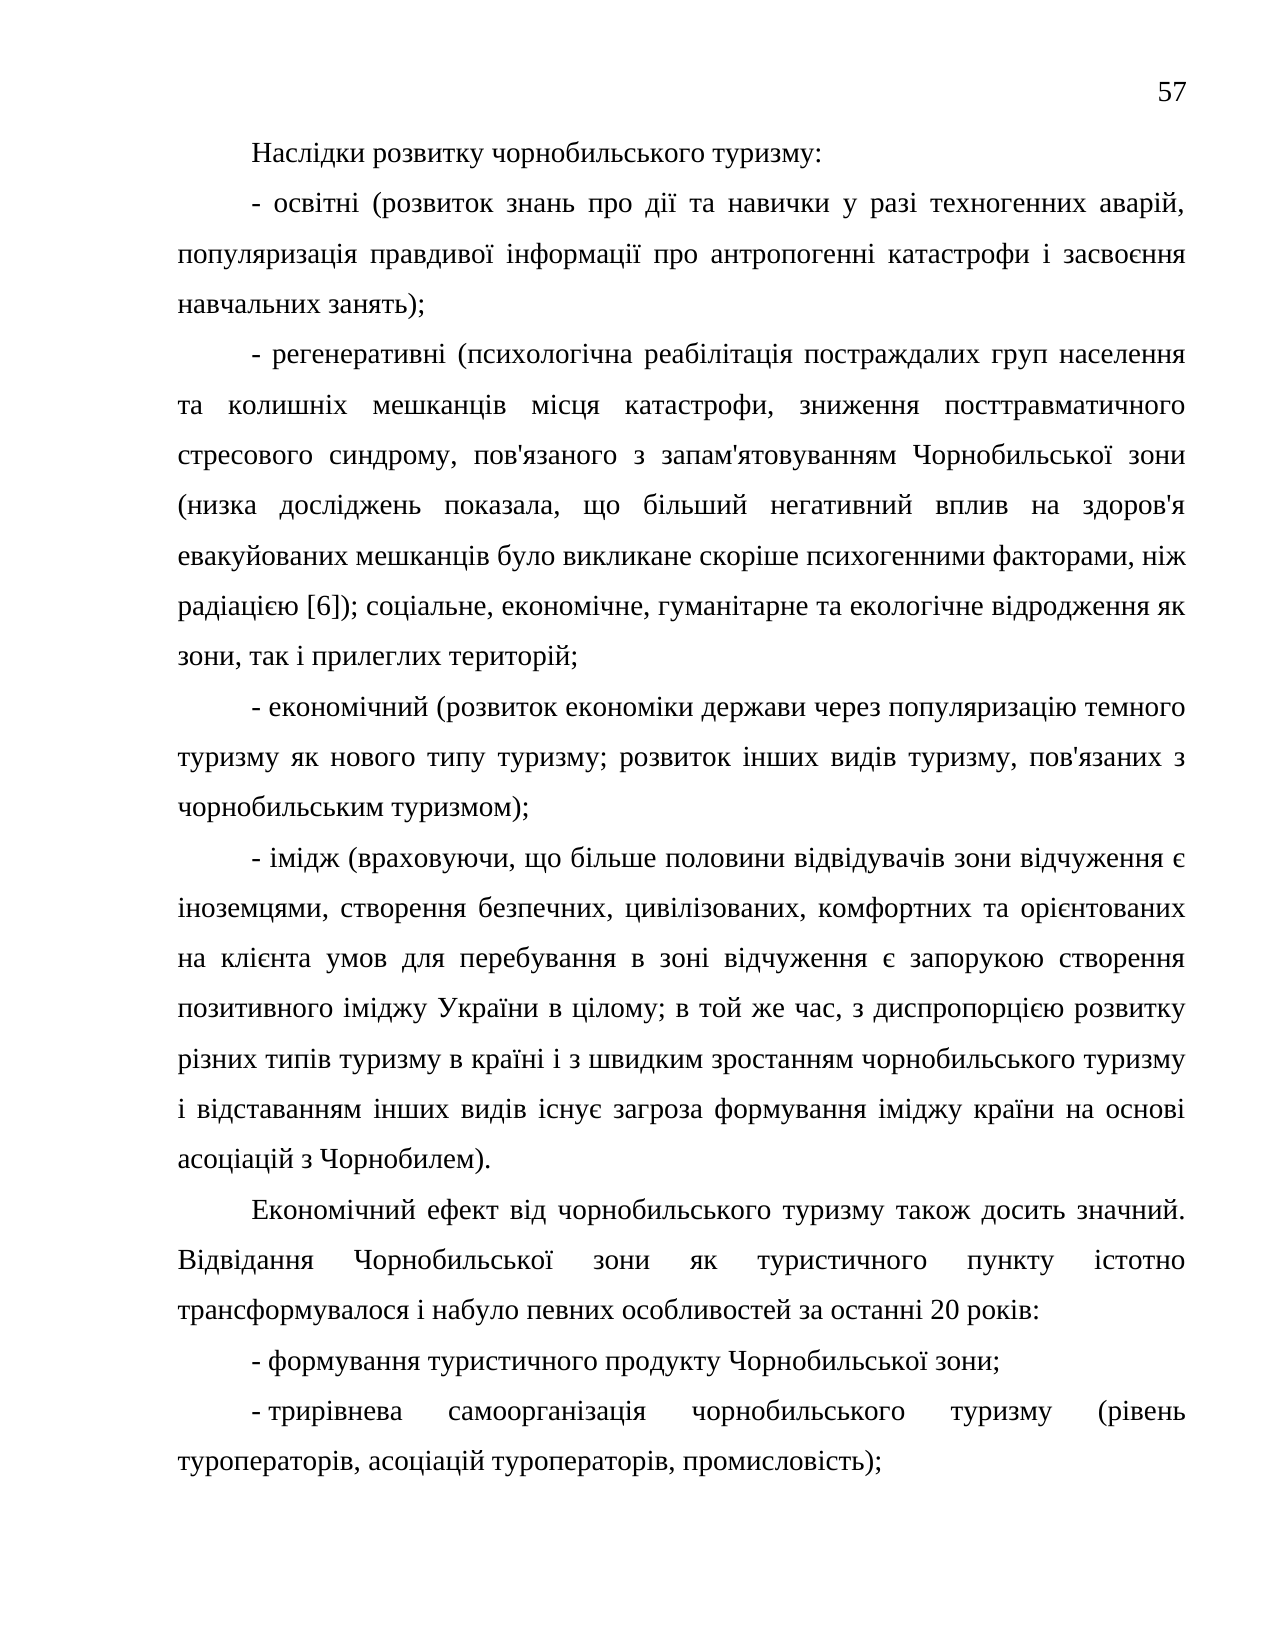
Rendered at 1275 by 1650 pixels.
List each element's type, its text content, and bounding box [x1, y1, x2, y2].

text - трирівнева самоорганізація чорнобильського туризму (рівень туроператорів, асоціацій туроператорів, промисловість); [177, 1393, 1186, 1477]
text - освітні (розвиток знань про дії та навички у разі техногенних аварій, популяризація правдивої інформації про антропогенні катастрофи і засвоєння навчальних занять); [177, 186, 1186, 320]
text - формування туристичного продукту Чорнобильської зони; [177, 1343, 1186, 1376]
text - економічний (розвиток економіки держави через популяризацію темного туризму як нового типу туризму; розвиток інших видів туризму, пов'язаних з чорнобильським туризмом); [177, 689, 1186, 823]
text - регенеративні (психологічна реабілітація постраждалих груп населення та колишніх мешканців місця катастрофи, зниження посттравматичного стресового синдрому, пов'язаного з запам'ятовуванням Чорнобильської зони (низка досліджень показала, що більший негативний вплив на здоров'я евакуйованих мешканців було викликане скоріше психогенними факторами, ніж радіацією [6]); соціальне, економічне, гуманітарне та екологічне відродження як зони, так і прилеглих територій; [177, 337, 1186, 672]
text - імідж (враховуючи, що більше половини відвідувачів зони відчуження є іноземцями, створення безпечних, цивілізованих, комфортних та орієнтованих на клієнта умов для перебування в зоні відчуження є запорукою створення позитивного іміджу України в цілому; в той же час, з диспропорцією розвитку різних типів туризму в країні і з швидким зростанням чорнобильського туризму і відставанням інших видів існує загроза формування іміджу країни на основі асоціацій з Чорнобилем). [177, 840, 1186, 1175]
text Економічний ефект від чорнобильського туризму також досить значний. Відвідання Чорнобильської зони як туристичного пункту істотно трансформувалося і набуло певних особливостей за останні 20 років: [177, 1192, 1186, 1326]
text Наслідки розвитку чорнобильського туризму: [177, 135, 1186, 169]
